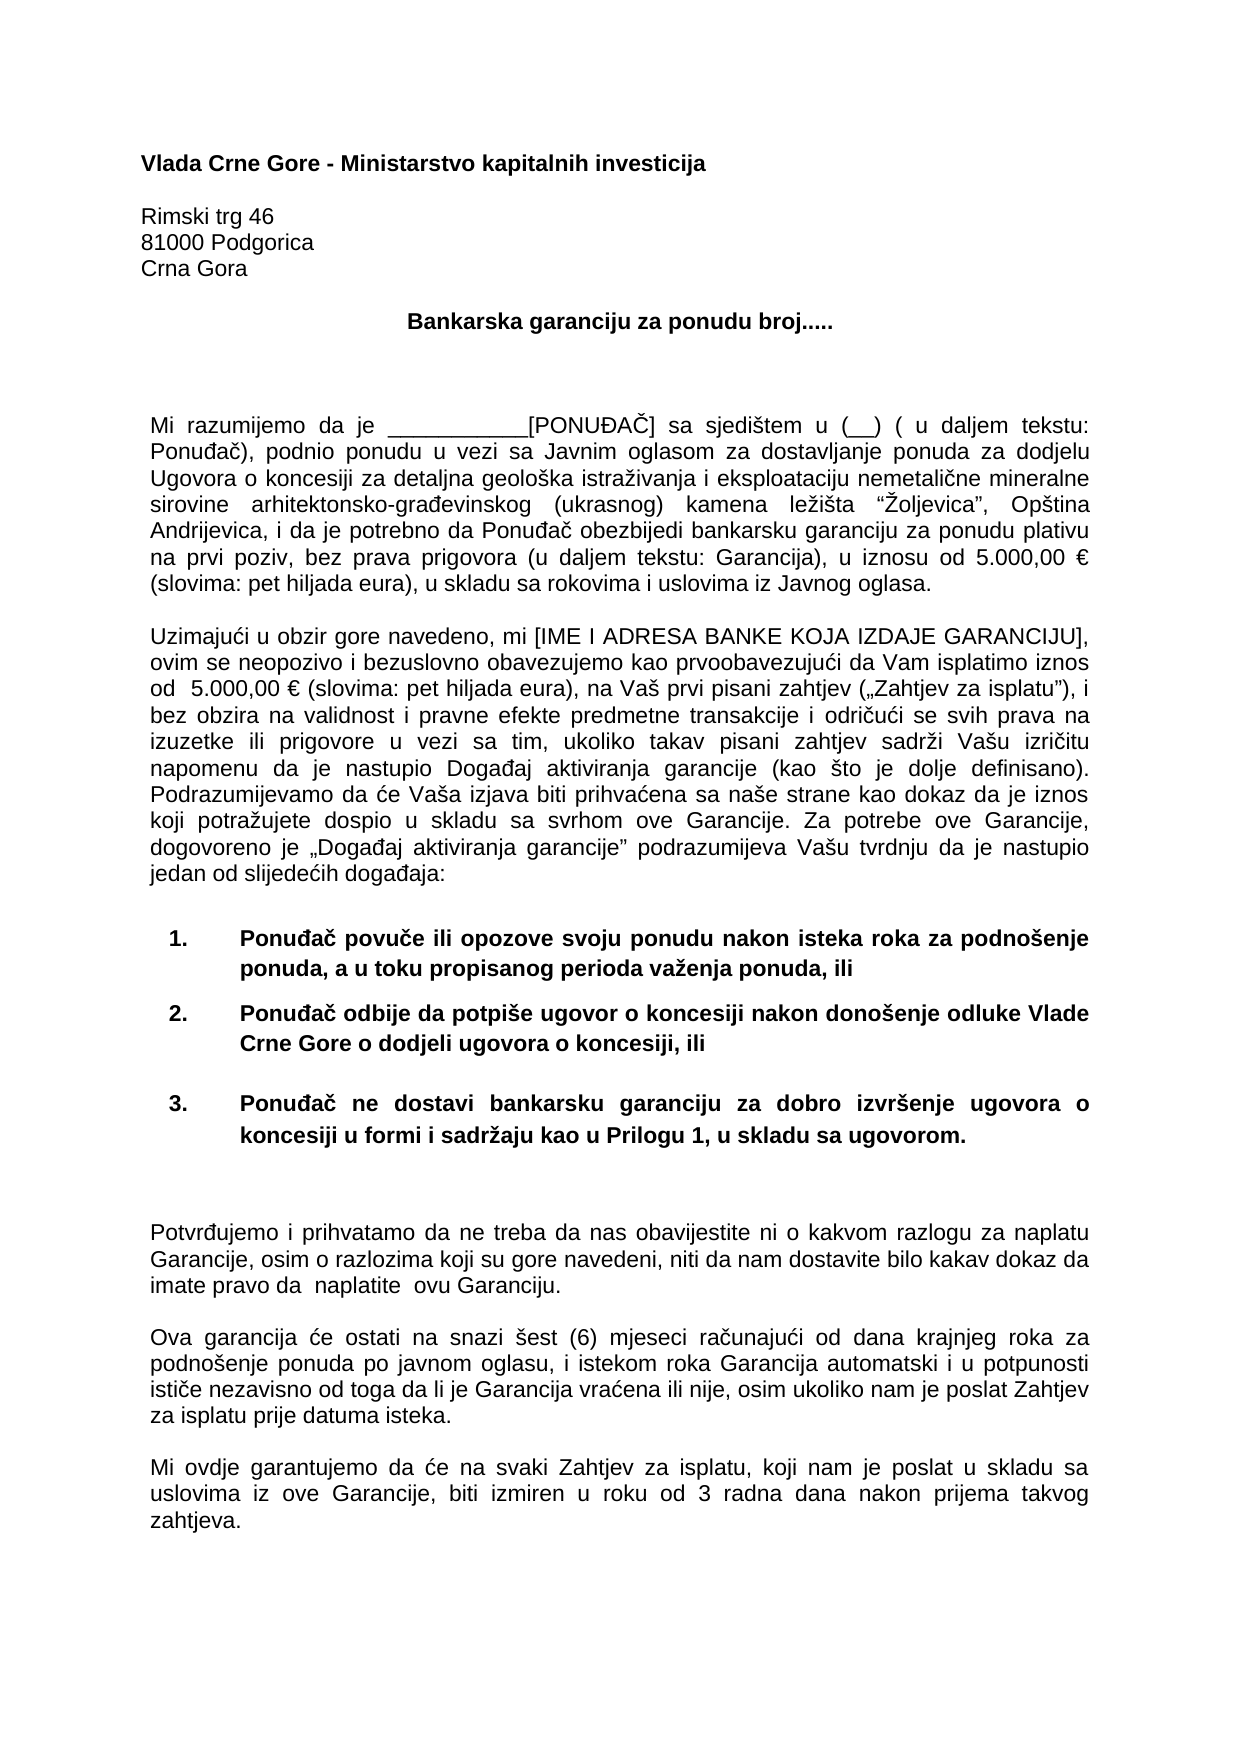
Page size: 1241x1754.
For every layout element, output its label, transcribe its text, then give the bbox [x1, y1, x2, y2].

text 81000 Podgorica [141, 229, 1090, 255]
text Mi razumijemo da je ___________[PONUĐAČ] sa sjedištem u (__) ( u daljem tekstu: Ponuđač), podnio ponudu u vezi sa Javnim oglasom za dostavljanje ponuda za dodjelu Ugovora o koncesiji za detaljna geološka istraživanja i eksploataciju nemetalične mineralne sirovine arhitektonsko-građevinskog (ukrasnog) kamena ležišta “Žoljevica”, Opština Andrijevica, i da je potrebno da Ponuđač obezbijedi bankarsku garanciju za ponudu plativu na prvi poziv, bez prava prigovora (u daljem tekstu: Garancija), u iznosu od 5.000,00 € (slovima: pet hiljada eura), u skladu sa rokovima i uslovima iz Javnog oglasa. [150, 412, 1090, 596]
text Bankarska garanciju za ponudu broj..... [150, 308, 1090, 334]
text Potvrđujemo i prihvatamo da ne treba da nas obavijestite ni o kakvom razlogu za naplatu Garancije, osim o razlozima koji su gore navedeni, niti da nam dostavite bilo kakav dokaz da imate pravo da naplatite ovu Garanciju. [150, 1219, 1090, 1298]
text Ponuđač odbije da potpiše ugovor o koncesiji nakon donošenje odluke Vlade Crne Gore o dodjeli ugovora o koncesiji, ili [169, 1000, 1090, 1057]
text Mi ovdje garantujemo da će na svaki Zahtjev za isplatu, koji nam je poslat u skladu sa uslovima iz ove Garancije, biti izmiren u roku od 3 radna dana nakon prijema takvog zahtjeva. [150, 1454, 1090, 1533]
text Crna Gora [141, 255, 1090, 282]
text Rimski trg 46 [141, 203, 1090, 229]
text Uzimajući u obzir gore navedeno, mi [IME I ADRESA BANKE KOJA IZDAJE GARANCIJU], ovim se neopozivo i bezuslovno obavezujemo kao prvoobavezujući da Vam isplatimo iznos od 5.000,00 € (slovima: pet hiljada eura), na Vaš prvi pisani zahtjev („Zahtjev za isplatu”), i bez obzira na validnost i pravne efekte predmetne transakcije i odričući se svih prava na izuzetke ili prigovore u vezi sa tim, ukoliko takav pisani zahtjev sadrži Vašu izričitu napomenu da je nastupio Događaj aktiviranja garancije (kao što je dolje definisano). Podrazumijevamo da će Vaša izjava biti prihvaćena sa naše strane kao dokaz da je iznos koji potražujete dospio u skladu sa svrhom ove Garancije. Za potrebe ove Garancije, dogovoreno je „Događaj aktiviranja garancije” podrazumijeva Vašu tvrdnju da je nastupio jedan od slijedećih događaja: [150, 623, 1090, 886]
text Ponuđač ne dostavi bankarsku garanciju za dobro izvršenje ugovora o koncesiji u formi i sadržaju kao u Prilogu 1, u skladu sa ugovorom. [169, 1090, 1090, 1148]
text Ova garancija će ostati na snazi šest (6) mjeseci računajući od dana krajnjeg roka za podnošenje ponuda po javnom oglasu, i istekom roka Garancija automatski i u potpunosti ističe nezavisno od toga da li je Garancija vraćena ili nije, osim ukoliko nam je poslat Zahtjev za isplatu prije datuma isteka. [150, 1323, 1090, 1429]
text Vlada Crne Gore - Ministarstvo kapitalnih investicija [141, 150, 1090, 176]
text Ponuđač povuče ili opozove svoju ponudu nakon isteka roka za podnošenje ponuda, a u toku propisanog perioda važenja ponuda, ili [169, 925, 1090, 982]
